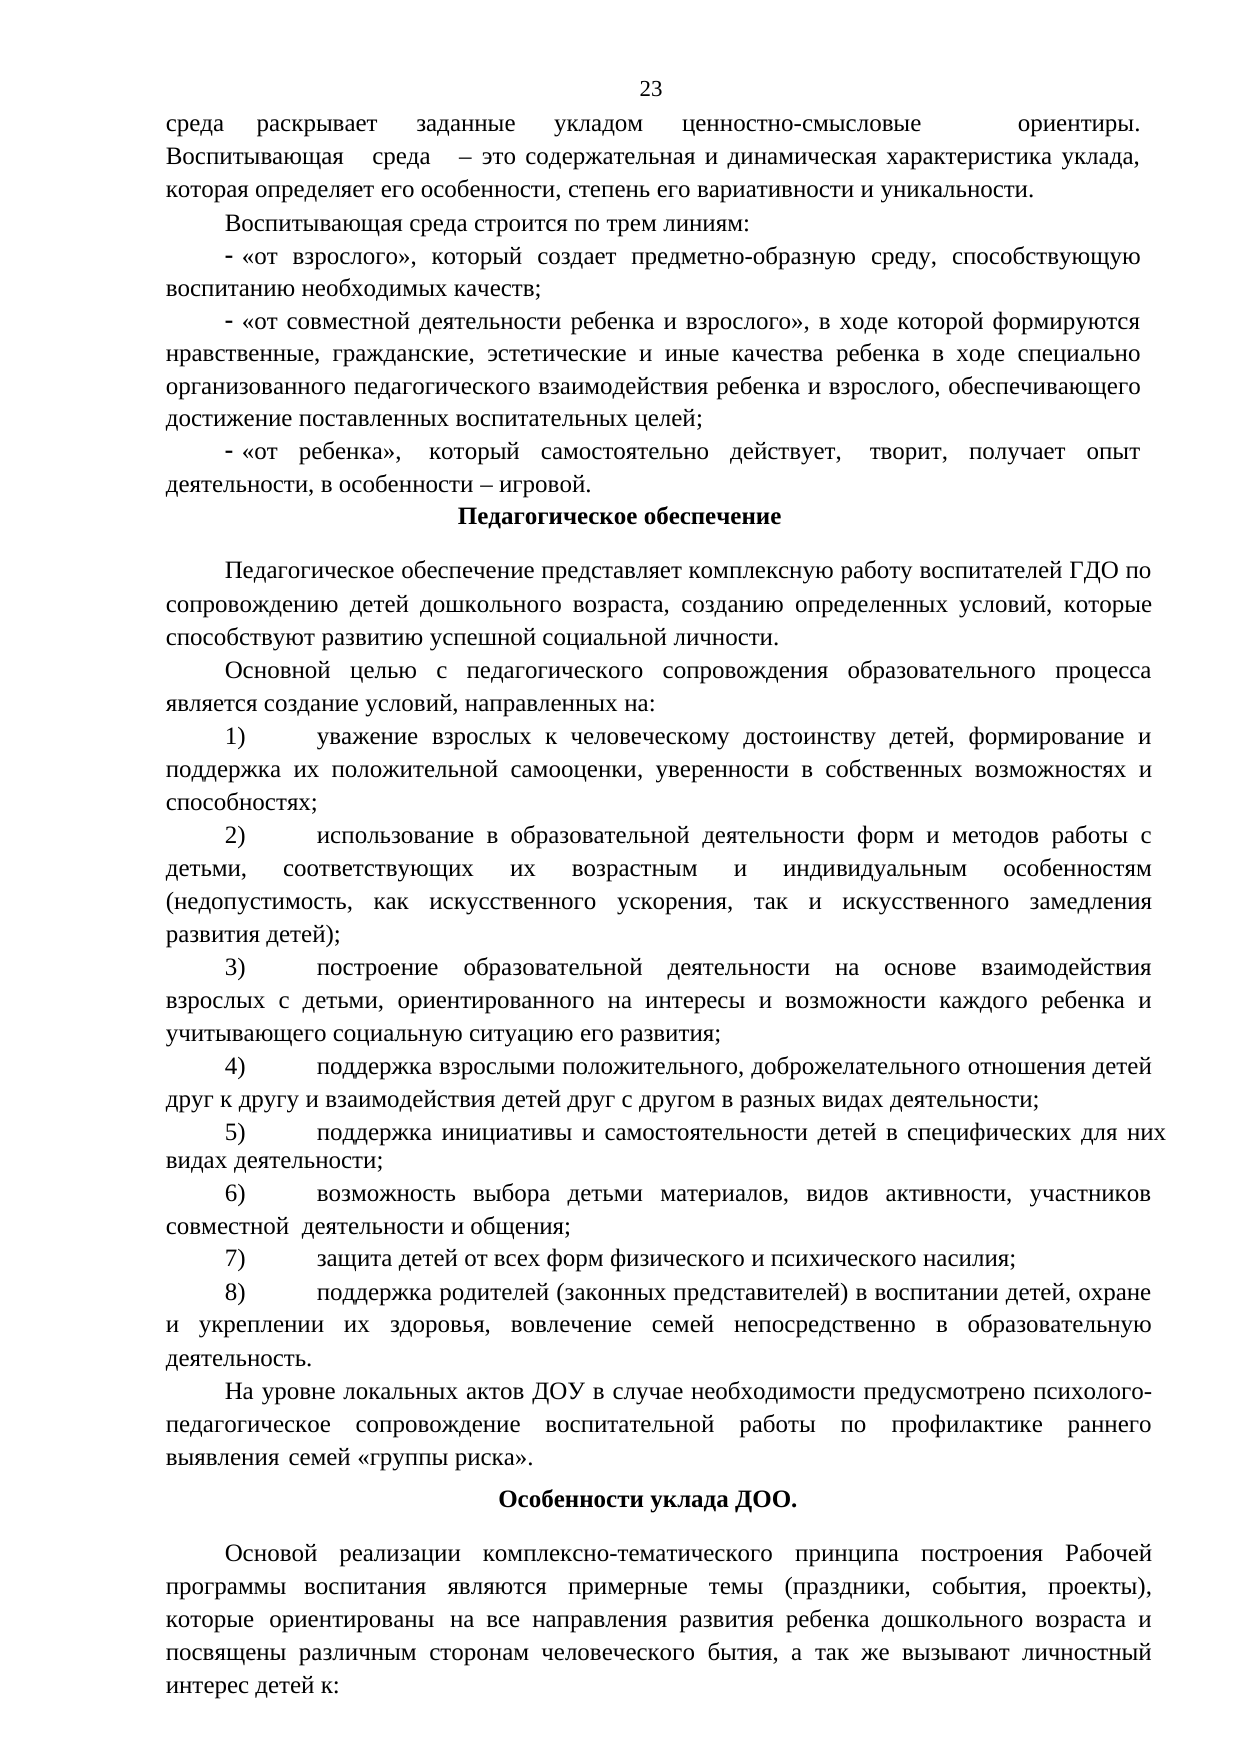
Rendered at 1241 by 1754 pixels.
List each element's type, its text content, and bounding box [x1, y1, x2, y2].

list «от ребенка», который самостоятельно действует, творит, получает опыт деятельности, в особенности – игровой. [166, 436, 1140, 498]
text Педагогическое обеспечение представляет комплексную работу воспитателей ГДО по сопровождению детей дошкольного возраста, созданию определенных условий, которые способствуют развитию успешной социальной личности. [166, 556, 1152, 650]
subtitle Особенности уклада ДОО. [121, 1484, 1166, 1513]
list построение образовательной деятельности на основе взаимодействия взрослых с детьми, ориентированного на интересы и возможности каждого ребенка и учитывающего социальную ситуацию его развития; [166, 952, 1151, 1047]
list защита детей от всех форм физического и психического насилия; [166, 1244, 1166, 1272]
list использование в образовательной деятельности форм и методов работы с детьми, соответствующих их возрастным и индивидуальным особенностям (недопустимость, как искусственного ускорения, так и искусственного замедления развития детей); [166, 820, 1152, 948]
list поддержка взрослыми положительного, доброжелательного отношения детей друг к другу и взаимодействия детей друг с другом в разных видах деятельности; [166, 1051, 1152, 1113]
text Основой реализации комплексно-тематического принципа построения Рабочей программы воспитания являются примерные темы (праздники, события, проекты), которые ориентированы на все направления развития ребенка дошкольного возраста и посвящены различным сторонам человеческого бытия, а так же вызывают личностный интерес детей к: [166, 1538, 1152, 1699]
list «от совместной деятельности ребенка и взрослого», в ходе которой формируются нравственные, гражданские, эстетические и иные качества ребенка в ходе специально организованного педагогического взаимодействия ребенка и взрослого, обеспечивающего достижение поставленных воспитательных целей; [166, 306, 1141, 432]
list возможность выбора детьми материалов, видов активности, участников совместной деятельности и общения; [166, 1178, 1152, 1240]
text Воспитывающая среда строится по трем линиям: [166, 208, 1166, 236]
list «от взрослого», который создает предметно-образную среду, способствующую воспитанию необходимых качеств; [166, 241, 1140, 302]
text На уровне локальных актов ДОУ в случае необходимости предусмотрено психолого- педагогическое сопровождение воспитательной работы по профилактике раннего выявления семей «группы риска». [166, 1376, 1152, 1471]
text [166, 108, 1141, 203]
text Основной целью с педагогического сопровождения образовательного процесса является создание условий, направленных на: [166, 655, 1152, 716]
list уважение взрослых к человеческому достоинству детей, формирование и поддержка их положительной самооценки, уверенности в собственных возможностях и способностях; [166, 721, 1152, 816]
list поддержка инициативы и самостоятельности детей в специфических для них видах деятельности; [166, 1117, 1166, 1174]
list поддержка родителей (законных представителей) в воспитании детей, охране и укреплении их здоровья, вовлечение семей непосредственно в образовательную деятельность. [166, 1277, 1152, 1371]
subtitle Педагогическое обеспечение [406, 501, 1166, 530]
